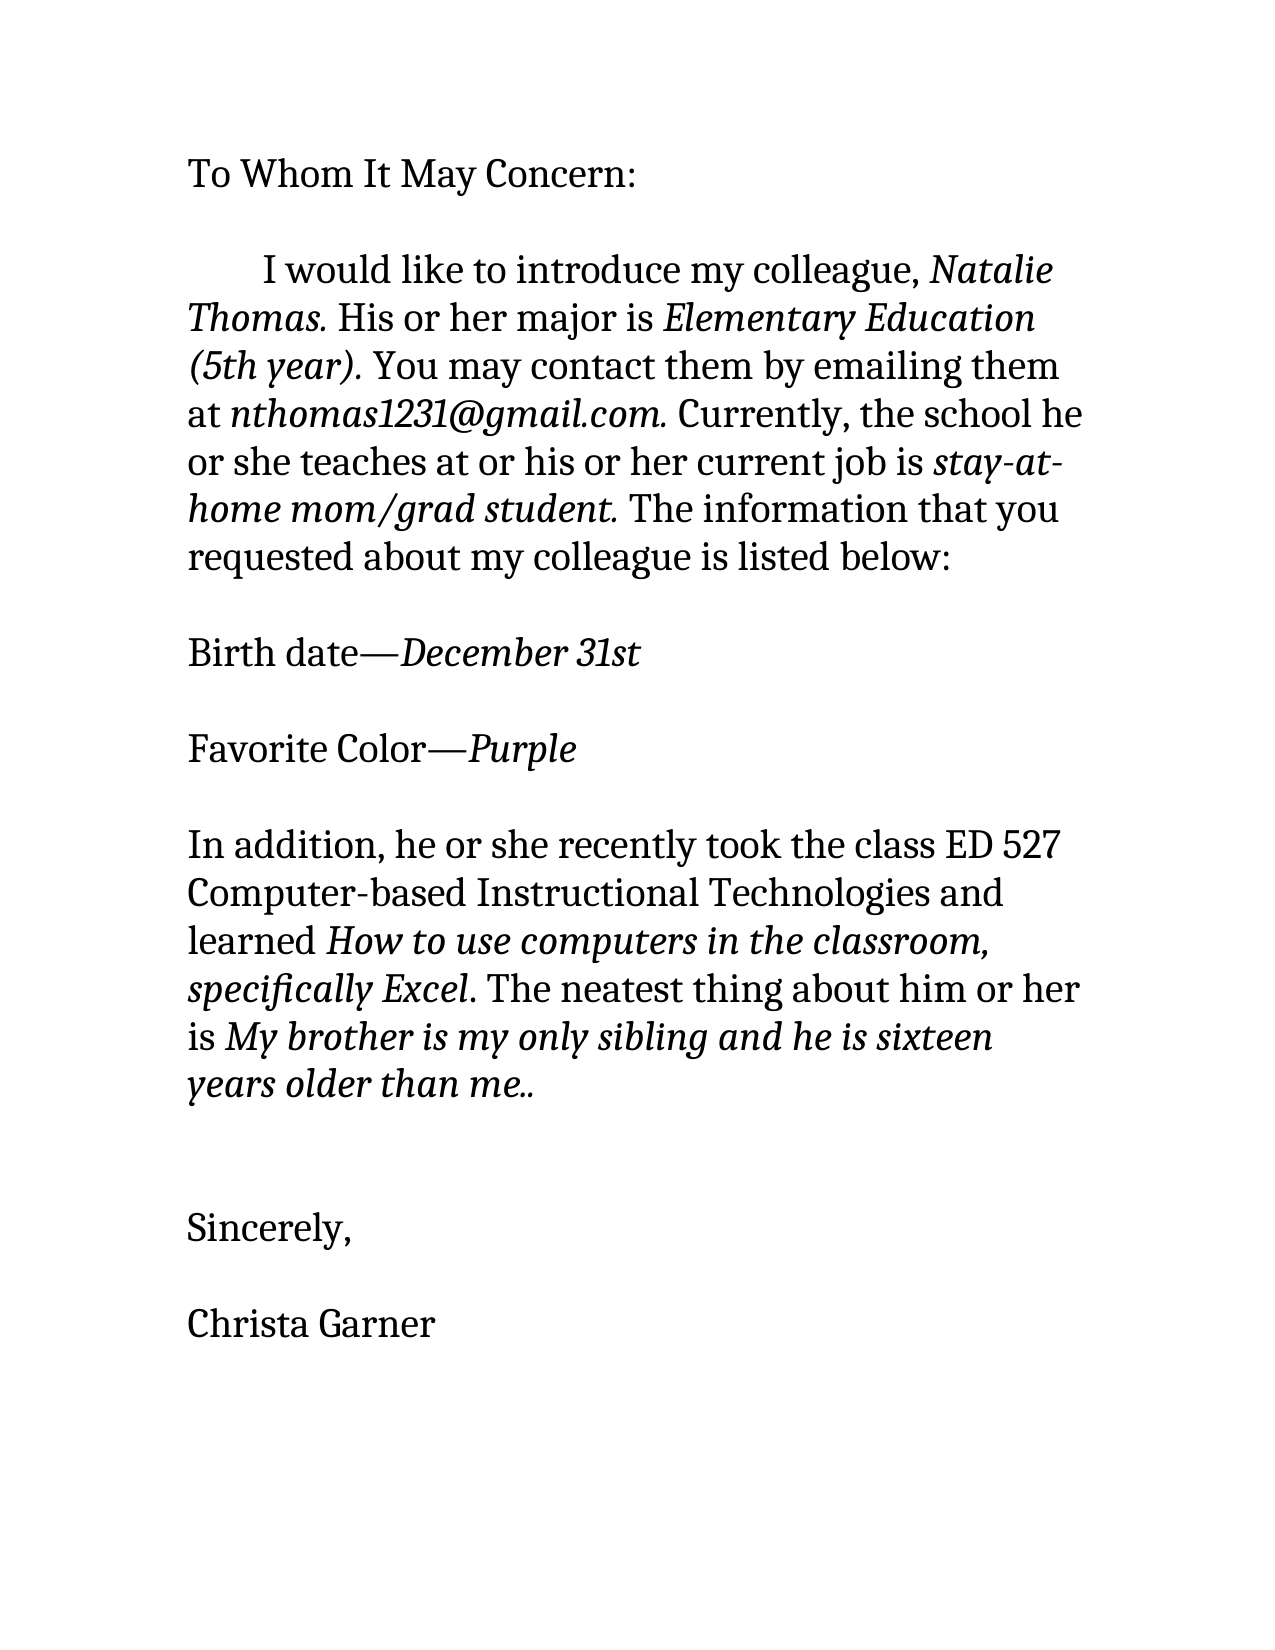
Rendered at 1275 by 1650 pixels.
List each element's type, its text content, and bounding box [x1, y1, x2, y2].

text In addition, he or she recently took the class ED 527 Computer-based Instructional Technologies and learned How to use computers in the classroom, specifically Excel. The neatest thing about him or her is My brother is my only sibling and he is sixteen years older than me.. [187, 821, 1087, 1108]
text Sincerely, [187, 1204, 1087, 1252]
text Favorite Color—Purple [187, 725, 1087, 773]
text To Whom It May Concern: [187, 150, 1087, 198]
text Christa Garner [187, 1300, 1087, 1348]
text Birth date—December 31st [187, 629, 1087, 677]
text I would like to introduce my colleague, Natalie Thomas. His or her major is Elementary Education (5th year). You may contact them by emailing them at nthomas1231@gmail.com. Currently, the school he or she teaches at or his or her current job is stay-at-home mom/grad student. The information that you requested about my colleague is listed below: [187, 246, 1087, 581]
